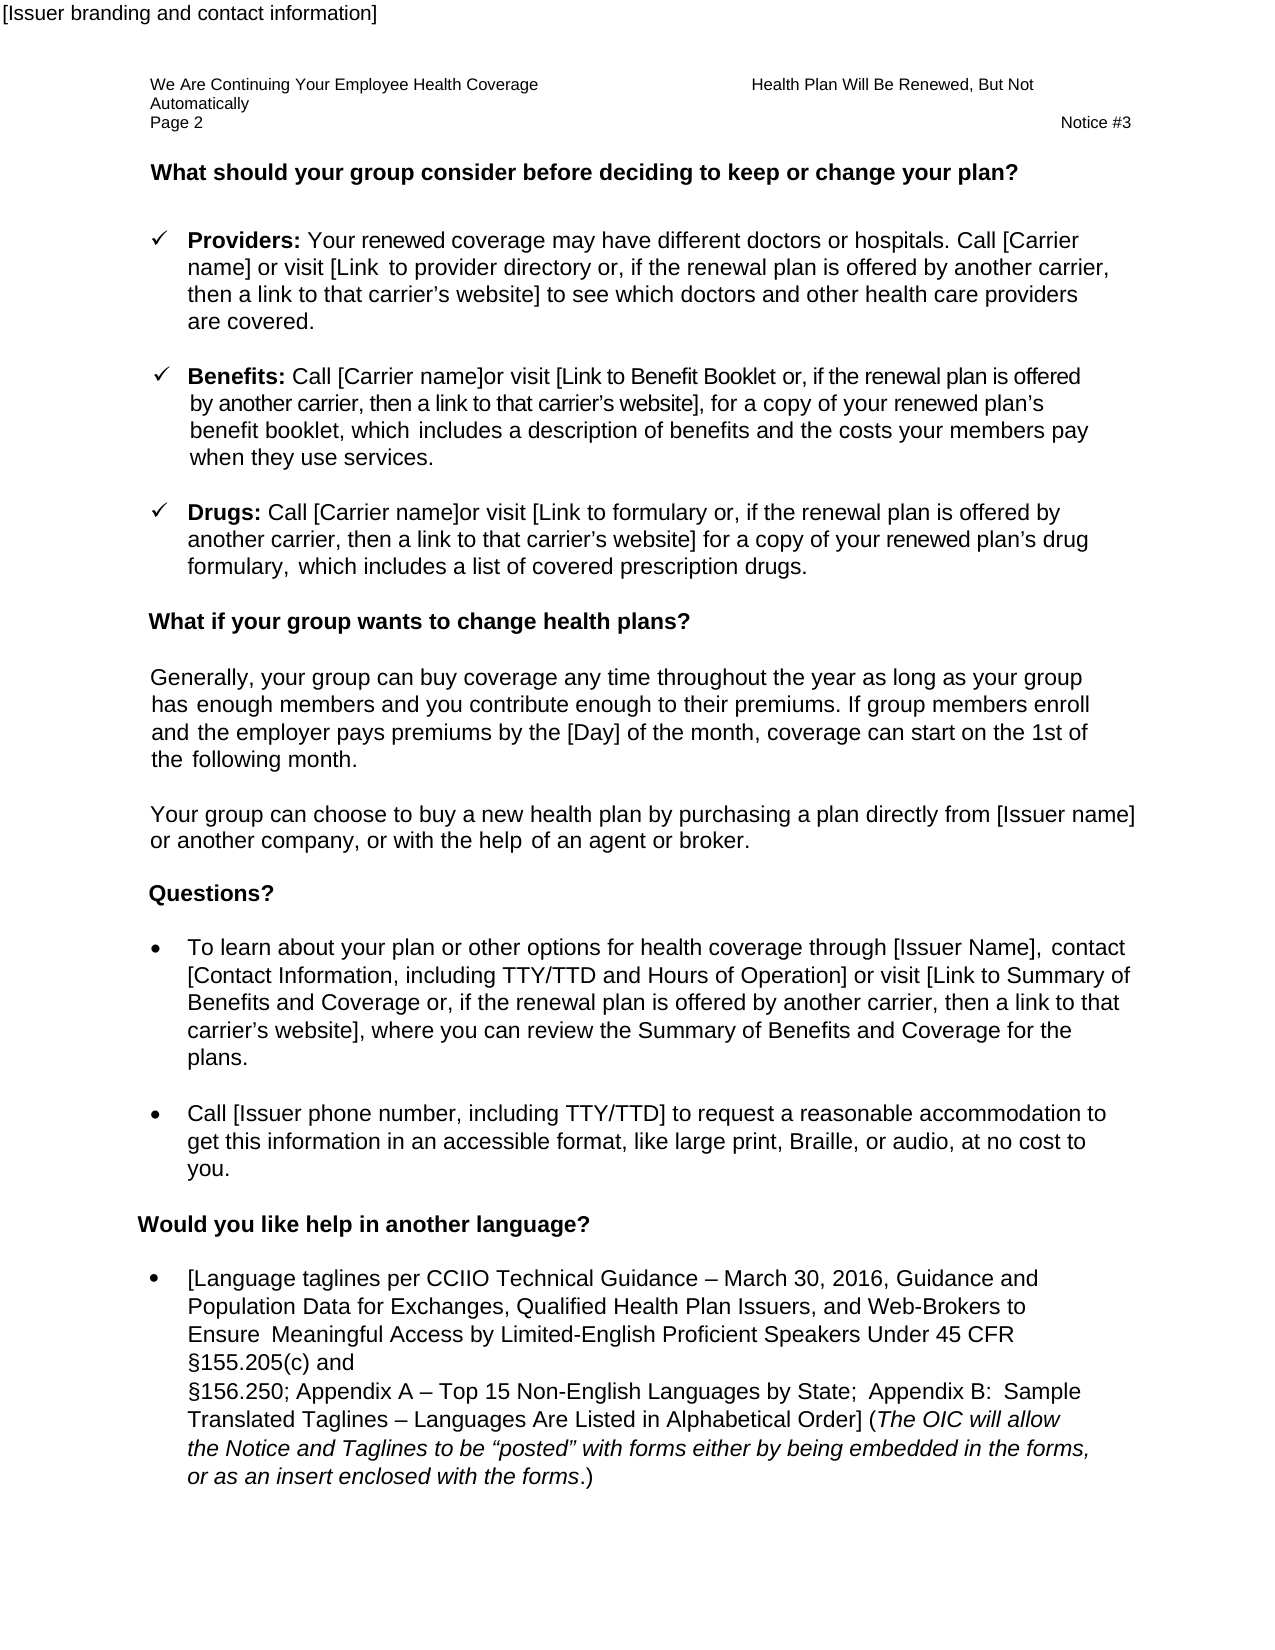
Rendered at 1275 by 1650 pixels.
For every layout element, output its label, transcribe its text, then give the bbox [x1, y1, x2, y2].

subtitle What should your group consider before deciding to keep or change your plan? [150, 132, 1135, 185]
list Benefits: Call [Carrier name]or visit [Link to Benefit Booklet or, if the renewal plan is offered by another carrier, then a link to that carrier’s website], for a copy of your renewed plan’s benefit booklet, which includes a description of benefits and the costs your members pay when they use services. [152, 363, 1092, 470]
list Drugs: Call [Carrier name]or visit [Link to formulary or, if the renewal plan is offered by another carrier, then a link to that carrier’s website] for a copy of your renewed plan’s drug formulary, which includes a list of covered prescription drugs. [150, 499, 1117, 579]
text §156.250; Appendix A – Top 15 Non-English Languages by State; Appendix B: Sample Translated Taglines – Languages Are Listed in Alphabetical Order] (The OIC will allow the Notice and Taglines to be “posted” with forms either by being embedded in the forms, or as an insert enclosed with the forms.) [149, 1378, 1099, 1489]
list [Language taglines per CCIIO Technical Guidance – March 30, 2016, Guidance and Population Data for Exchanges, Qualified Health Plan Issuers, and Web-Brokers to Ensure Meaningful Access by Limited-English Proficient Speakers Under 45 CFR §155.205(c) and [150, 1265, 1100, 1376]
subtitle What if your group wants to change health plans? [148, 608, 1135, 634]
text Your group can choose to buy a new health plan by purchasing a plan directly from [Issuer name] or another company, or with the help of an agent or broker. [150, 801, 1135, 854]
subtitle Questions? [148, 880, 1135, 933]
text Would you like help in another language? [137, 1211, 1135, 1238]
list Providers: Your renewed coverage may have different doctors or hospitals. Call [Carrier name] or visit [Link to provider directory or, if the renewal plan is offered by another carrier, then a link to that carrier’s website] to see which doctors and other health care providers are covered. [150, 227, 1117, 335]
text Generally, your group can buy coverage any time throughout the year as long as your group has enough members and you contribute enough to their premiums. If group members enroll and the employer pays premiums by the [Day] of the month, coverage can start on the 1st of the following month. [150, 664, 1090, 772]
text We Are Continuing Your Employee Health Coverage Health Plan Will Be Renewed, But Not Automatically [150, 75, 1135, 113]
list To learn about your plan or other options for health coverage through [Issuer Name], contact [Contact Information, including TTY/TTD and Hours of Operation] or visit [Link to Summary of Benefits and Coverage or, if the renewal plan is offered by another carrier, then a link to that carrier’s website], where you can review the Summary of Benefits and Coverage for the plans. [149, 933, 1135, 1098]
text Page 2 Notice #3 [150, 113, 1135, 132]
list Call [Issuer phone number, including TTY/TTD] to request a reasonable accommodation to get this information in an accessible format, like large print, Braille, or audio, at no cost to you. [149, 1099, 1135, 1182]
